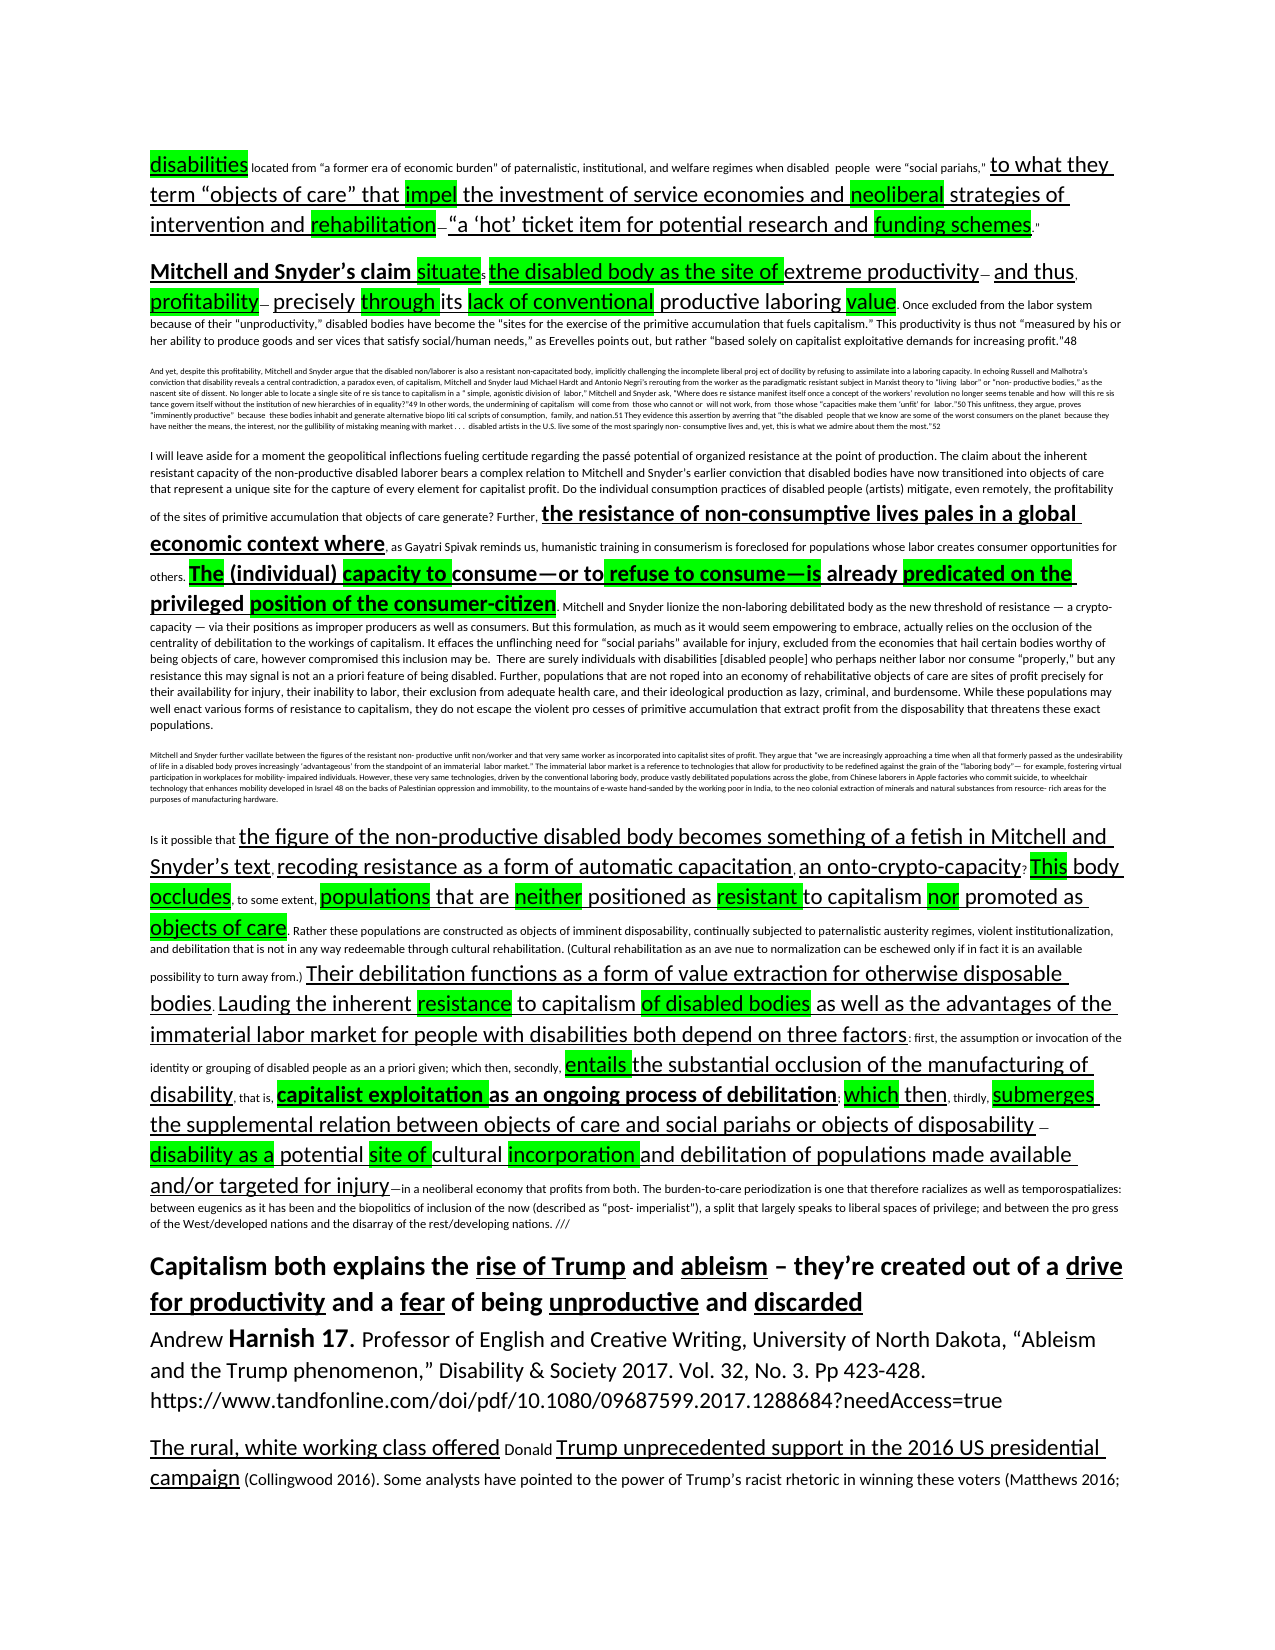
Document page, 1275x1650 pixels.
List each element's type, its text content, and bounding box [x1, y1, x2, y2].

subtitle Capitalism both explains the rise of Trump and ableism – they’re created out of a drive for productivity and a fear of being unproductive and discarded [150, 1249, 1125, 1318]
text Mitchell and Snyder’s claim situates the disabled body as the site of extreme productivity— and thus, profitability— precisely through its lack of conventional productive laboring value. Once excluded from the labor system because of their “unproductivity,” disabled bodies have become the “sites for the exercise of the primitive accumulation that fuels capitalism.” This productivity is thus not “measured by his or her ability to produce goods and ser vices that satisfy social/human needs,” as Erevelles points out, but rather “based solely on capitalist exploitative demands for increasing profit.”48 [150, 257, 1125, 348]
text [150, 150, 1125, 238]
text I will leave aside for a moment the geopolitical inflections fueling certitude regarding the passé potential of organized resistance at the point of production. The claim about the inherent resistant capacity of the non-productive disabled laborer bears a complex relation to Mitchell and Snyder’s earlier conviction that disabled bodies have now transitioned into objects of care that represent a unique site for the capture of every element for capitalist profit. Do the individual consumption practices of disabled people (artists) mitigate, even remotely, the profitability of the sites of primitive accumulation that objects of care generate? Further, the resistance of non-consumptive lives pales in a global economic context where, as Gayatri Spivak reminds us, humanistic training in consumerism is foreclosed for populations whose labor creates consumer opportunities for others. The (individual) capacity to consume—or to refuse to consume—is already predicated on the privileged position of the consumer-citizen. Mitchell and Snyder lionize the non-laboring debilitated body as the new threshold of resistance — a crypto- capacity — via their positions as improper producers as well as consumers. But this formulation, as much as it would seem empowering to embrace, actually relies on the occlusion of the centrality of debilitation to the workings of capitalism. It effaces the unflinching need for “social pariahs” available for injury, excluded from the economies that hail certain bodies worthy of being objects of care, however compromised this inclusion may be. There are surely individuals with disabilities [disabled people] who perhaps neither labor nor consume “properly,” but any resistance this may signal is not an a priori feature of being disabled. Further, populations that are not roped into an economy of rehabilitative objects of care are sites of profit precisely for their availability for injury, their inability to labor, their exclusion from adequate health care, and their ideological production as lazy, criminal, and burdensome. While these populations may well enact various forms of resistance to capitalism, they do not escape the violent pro cesses of primitive accumulation that extract profit from the disposability that threatens these exact populations. [150, 448, 1125, 733]
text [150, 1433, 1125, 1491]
text Is it possible that the figure of the non-productive disabled body becomes something of a fetish in Mitchell and Snyder’s text, recoding resistance as a form of automatic capacitation, an onto-crypto-capacity? This body occludes, to some extent, populations that are neither positioned as resistant to capitalism nor promoted as objects of care. Rather these populations are constructed as objects of imminent disposability, continually subjected to paternalistic austerity regimes, violent institutionalization, and debilitation that is not in any way redeemable through cultural rehabilitation. (Cultural rehabilitation as an ave nue to normalization can be eschewed only if in fact it is an available possibility to turn away from.) Their debilitation functions as a form of value extraction for otherwise disposable bodies. Lauding the inherent resistance to capitalism of disabled bodies as well as the advantages of the immaterial labor market for people with disabilities both depend on three factors: first, the assumption or invocation of the identity or grouping of disabled people as an a priori given; which then, secondly, entails the substantial occlusion of the manufacturing of disability, that is, capitalist exploitation as an ongoing process of debilitation; which then, thirdly, submerges the supplemental relation between objects of care and social pariahs or objects of disposability — disability as a potential site of cultural incorporation and debilitation of populations made available and/or targeted for injury—in a neoliberal economy that profits from both. The burden-to-care periodization is one that therefore racializes as well as temporospatializes: between eugenics as it has been and the biopolitics of inclusion of the now (described as “post- imperialist”), a split that largely speaks to liberal spaces of privilege; and between the pro gress of the West/developed nations and the disarray of the rest/developing nations. /// [150, 822, 1125, 1232]
text Andrew Harnish 17. Professor of English and Creative Writing, University of North Dakota, “Ableism and the Trump phenomenon,” Disability & Society 2017. Vol. 32, No. 3. Pp 423-428. https://www.tandfonline.com/doi/pdf/10.1080/09687599.2017.1288684?needAccess=true [150, 1321, 1125, 1414]
